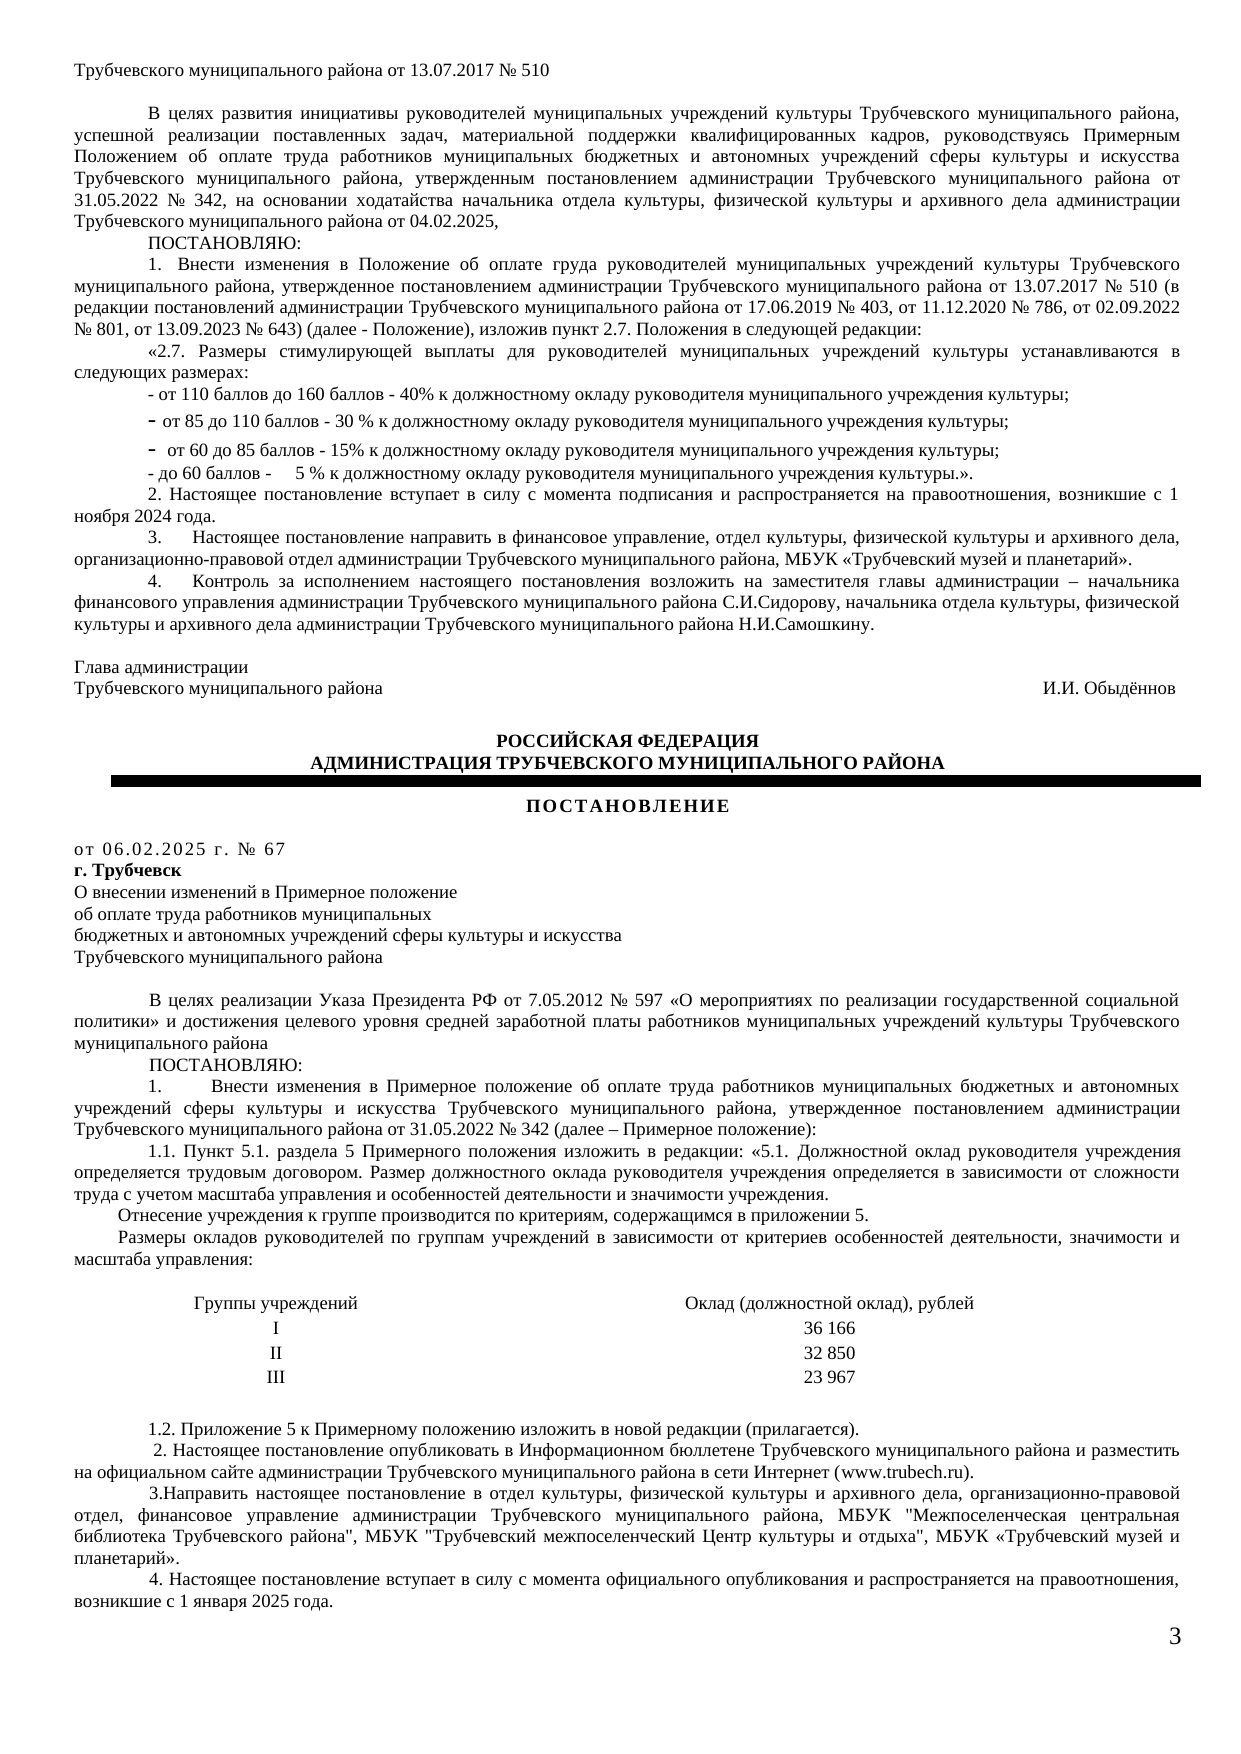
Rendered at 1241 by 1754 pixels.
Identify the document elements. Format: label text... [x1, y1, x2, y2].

text от 06.02.2025 г. № 67 г. Трубчевск [74, 838, 1181, 881]
text 1.2. Приложение 5 к Примерному положению изложить в новой редакции (прилагается). [74, 1417, 1181, 1439]
list от 60 до 85 баллов - 15% к должностному окладу руководителя муниципального учреждения культуры; [74, 433, 1181, 462]
text 2. Настоящее постановление опубликовать в Информационном бюллетене Трубчевского муниципального района и разместить на официальном сайте администрации Трубчевского муниципального района в сети Интернет (www.trubech.ru). [74, 1439, 1181, 1482]
text ПОСТАНОВЛЕНИЕ [74, 795, 1181, 816]
text Трубчевского муниципального района И.И. Обыдённов [74, 677, 1181, 699]
text ПОСТАНОВЛЯЮ: [74, 232, 1181, 253]
text Трубчевского муниципального района от 13.07.2017 № 510 [74, 59, 1181, 81]
text ПОСТАНОВЛЯЮ: [74, 1053, 1181, 1075]
text Размеры окладов руководителей по группам учреждений в зависимости от критериев особенностей деятельности, значимости и масштаба управления: [74, 1226, 1181, 1269]
text РОССИЙСКАЯ ФЕДЕРАЦИЯ [74, 730, 1181, 752]
text 4. Настоящее постановление вступает в силу с момента официального опубликования и распространяется на правоотношения, возникшие с 1 января 2025 года. [74, 1568, 1181, 1611]
text В целях развития инициативы руководителей муниципальных учреждений культуры Трубчевского муниципального района, успешной реализации поставленных задач, материальной поддержки квалифицированных кадров, руководствуясь Примерным Положением об оплате труда работников муниципальных бюджетных и автономных учреждений сферы культуры и искусства Трубчевского муниципального района, утвержденным постановлением администрации Трубчевского муниципального района от 31.05.2022 № 342, на основании ходатайства начальника отдела культуры, физической культуры и архивного дела администрации Трубчевского муниципального района от 04.02.2025, [74, 102, 1181, 232]
text В целях реализации Указа Президента РФ от 7.05.2012 № 597 «О мероприятиях по реализации государственной социальной политики» и достижения целевого уровня средней заработной платы работников муниципальных учреждений культуры Трубчевского муниципального района [74, 989, 1181, 1053]
text 1.1. Пункт 5.1. раздела 5 Примерного положения изложить в редакции: «5.1. Должностной оклад руководителя учреждения определяется трудовым договором. Размер должностного оклада руководителя учреждения определяется в зависимости от сложности труда с учетом масштаба управления и особенностей деятельности и значимости учреждения. [74, 1140, 1181, 1204]
text об оплате труда работников муниципальных [74, 902, 1181, 924]
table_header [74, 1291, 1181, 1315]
text - до 60 баллов - 5 % к должностному окладу руководителя муниципального учреждения культуры.». [74, 462, 1181, 483]
text - от 110 баллов до 160 баллов - 40% к должностному окладу руководителя муниципального учреждения культуры; [74, 383, 1181, 404]
list Контроль за исполнением настоящего постановления возложить на заместителя главы администрации – начальника финансового управления администрации Трубчевского муниципального района С.И.Сидорову, начальника отдела культуры, физической культуры и архивного дела администрации Трубчевского муниципального района Н.И.Самошкину. [74, 569, 1181, 634]
text АДМИНИСТРАЦИЯ ТРУБЧЕВСКОГО МУНИЦИПАЛЬНОГО РАЙОНА [74, 752, 1181, 773]
text Отнесение учреждения к группе производится по критериям, содержащимся в приложении 5. [74, 1204, 1181, 1226]
text 3.Направить настоящее постановление в отдел культуры, физической культуры и архивного дела, организационно-правовой отдел, финансовое управление администрации Трубчевского муниципального района, МБУК "Межпоселенческая центральная библиотека Трубчевского района", МБУК "Трубчевский межпоселенческий Центр культуры и отдыха", МБУК «Трубчевский музей и планетарий». [74, 1482, 1181, 1568]
text Глава администрации [74, 656, 1181, 677]
list Настоящее постановление направить в финансовое управление, отдел культуры, физической культуры и архивного дела, организационно-правовой отдел администрации Трубчевского муниципального района, МБУК «Трубчевский музей и планетарий». [74, 526, 1181, 569]
text О внесении изменений в Примерное положение [74, 881, 1181, 902]
text 1. Внести изменения в Примерное положение об оплате труда работников муниципальных бюджетных и автономных учреждений сферы культуры и искусства Трубчевского муниципального района, утвержденное постановлением администрации Трубчевского муниципального района от 31.05.2022 № 342 (далее – Примерное положение): [74, 1075, 1181, 1140]
list от 85 до 110 баллов - 30 % к должностному окладу руководителя муниципального учреждения культуры; [74, 404, 1181, 433]
text «2.7. Размеры стимулирующей выплаты для руководителей муниципальных учреждений культуры устанавливаются в следующих размерах: [74, 339, 1181, 383]
text бюджетных и автономных учреждений сферы культуры и искусства [74, 924, 1181, 946]
text Трубчевского муниципального района [74, 946, 1181, 967]
list Внести изменения в Положение об оплате груда руководителей муниципальных учреждений культуры Трубчевского муниципального района, утвержденное постановлением администрации Трубчевского муниципального района от 13.07.2017 № 510 (в редакции постановлений администрации Трубчевского муниципального района от 17.06.2019 № 403, от 11.12.2020 № 786, от 02.09.2022 № 801, от 13.09.2023 № 643) (далее - Положение), изложив пункт 2.7. Положения в следующей редакции: [74, 253, 1181, 339]
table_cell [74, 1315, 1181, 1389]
text 2. Настоящее постановление вступает в силу с момента подписания и распространяется на правоотношения, возникшие с 1 ноября 2024 года. [74, 483, 1181, 526]
